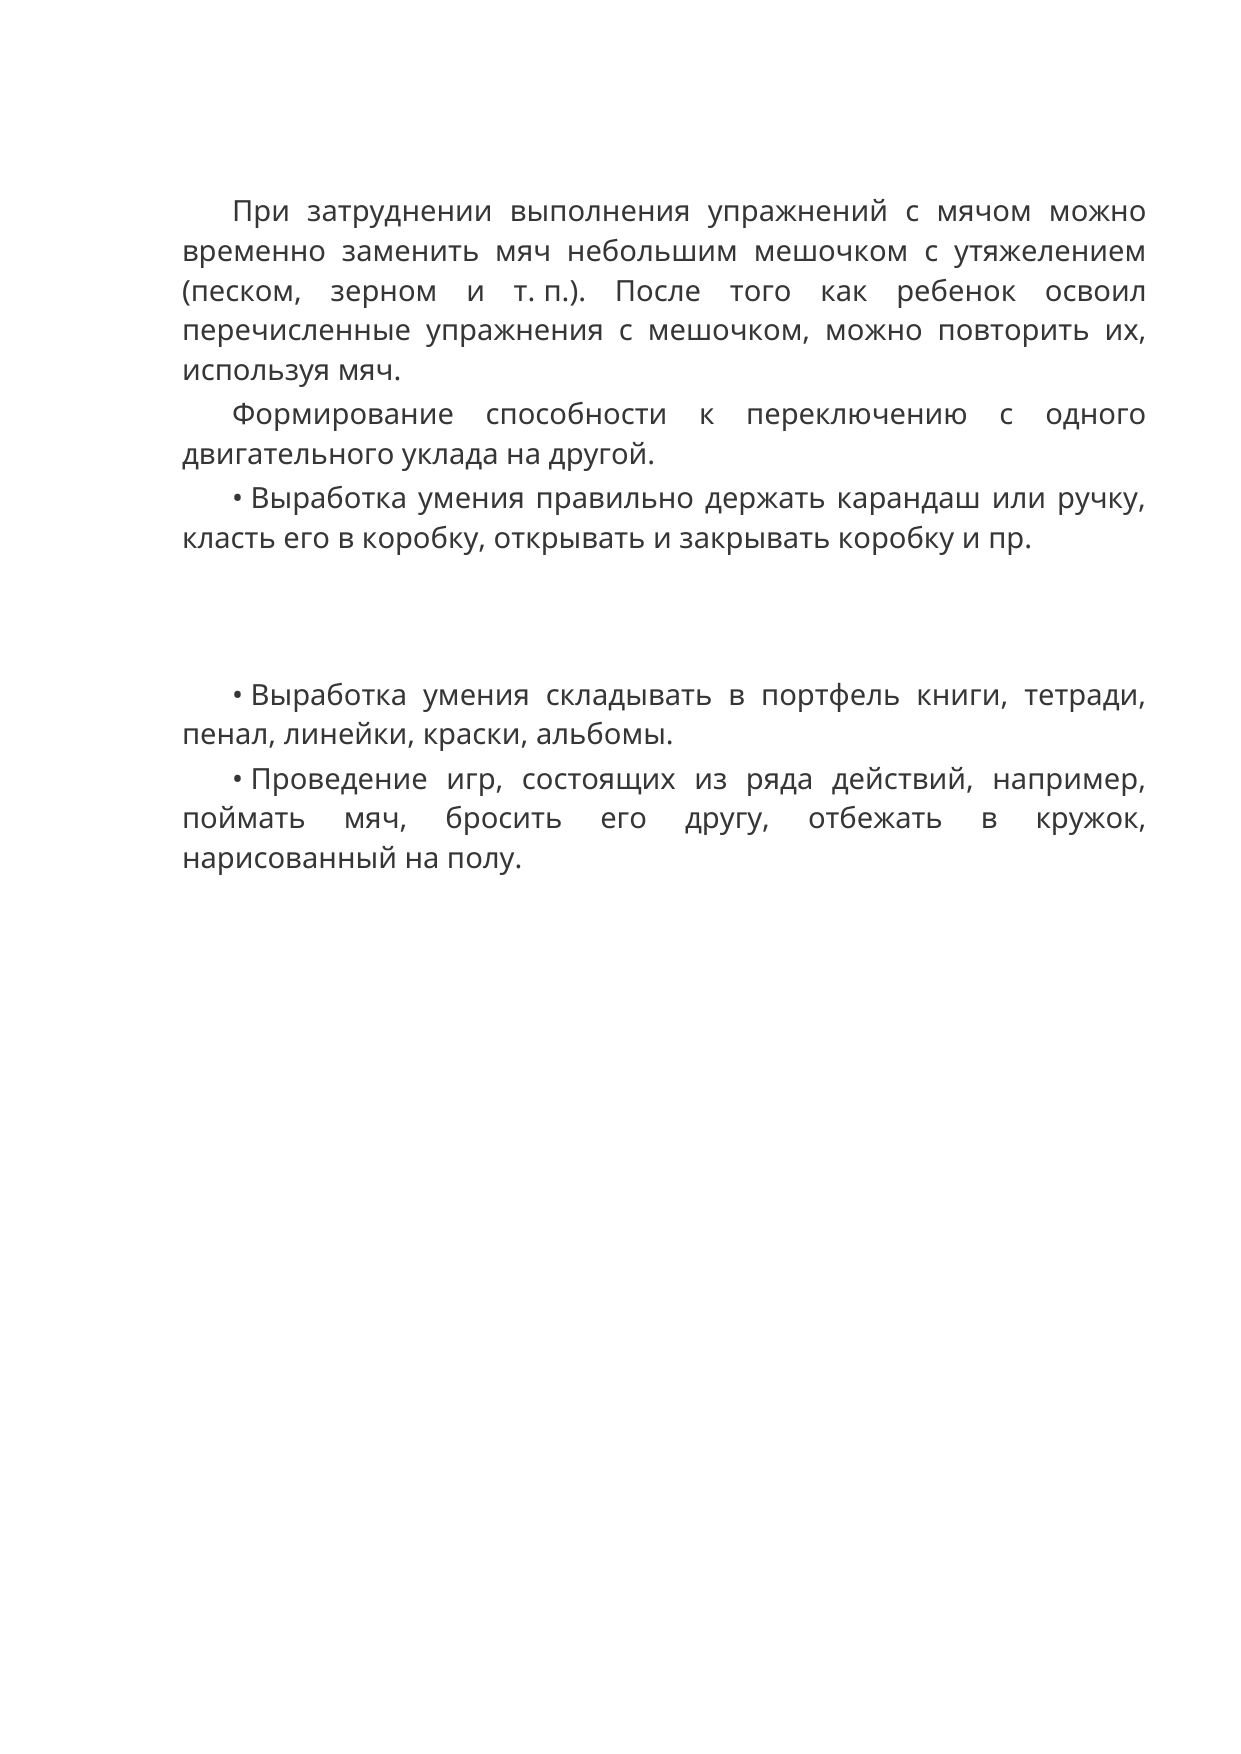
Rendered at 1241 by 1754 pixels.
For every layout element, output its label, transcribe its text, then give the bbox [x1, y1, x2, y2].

text • Выработка умения правильно держать карандаш или ручку, класть его в коробку, открывать и закрывать коробку и пр. [182, 478, 1147, 557]
text Формирование способности к переключению с одного двигательного уклада на другой. [182, 394, 1147, 473]
text При затруднении выполнения упражнений с мячом можно временно заменить мяч небольшим мешочком с утяжелением (песком, зерном и т. п.). После того как ребенок освоил перечисленные упражнения с мешочком, можно повторить их, используя мяч. [182, 191, 1147, 389]
text • Проведение игр, состоящих из ряда действий, например, поймать мяч, бросить его другу, отбежать в кружок, нарисованный на полу. [182, 758, 1147, 877]
text • Выработка умения складывать в портфель книги, тетради, пенал, линейки, краски, альбомы. [182, 674, 1147, 753]
